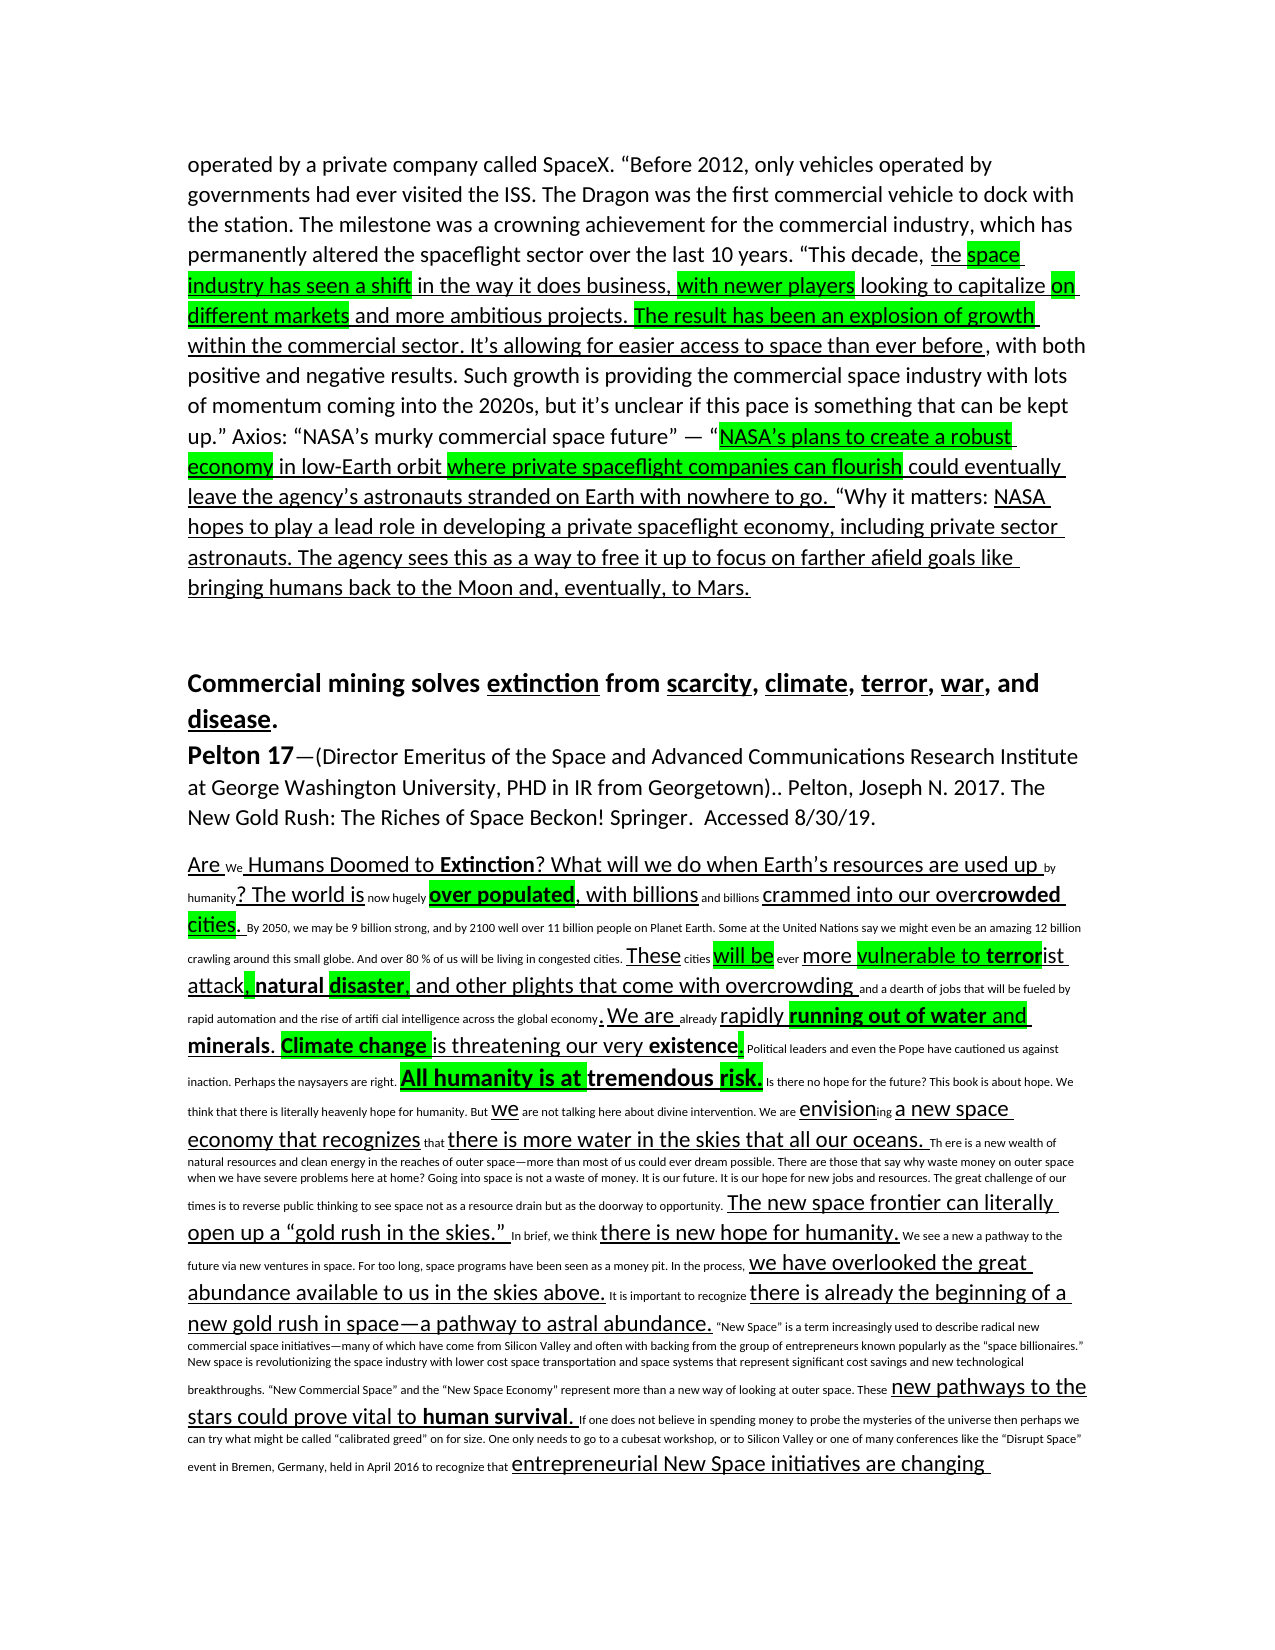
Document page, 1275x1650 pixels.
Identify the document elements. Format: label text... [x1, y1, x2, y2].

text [187, 850, 1087, 1477]
subtitle Commercial mining solves extinction from scarcity, climate, terror, war, and disease. [187, 667, 1087, 735]
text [187, 150, 1087, 601]
text Pelton 17—(Director Emeritus of the Space and Advanced Communications Research Institute at George Washington University, PHD in IR from Georgetown).. Pelton, Joseph N. 2017. The New Gold Rush: The Riches of Space Beckon! Springer. Accessed 8/30/19. [187, 738, 1087, 831]
